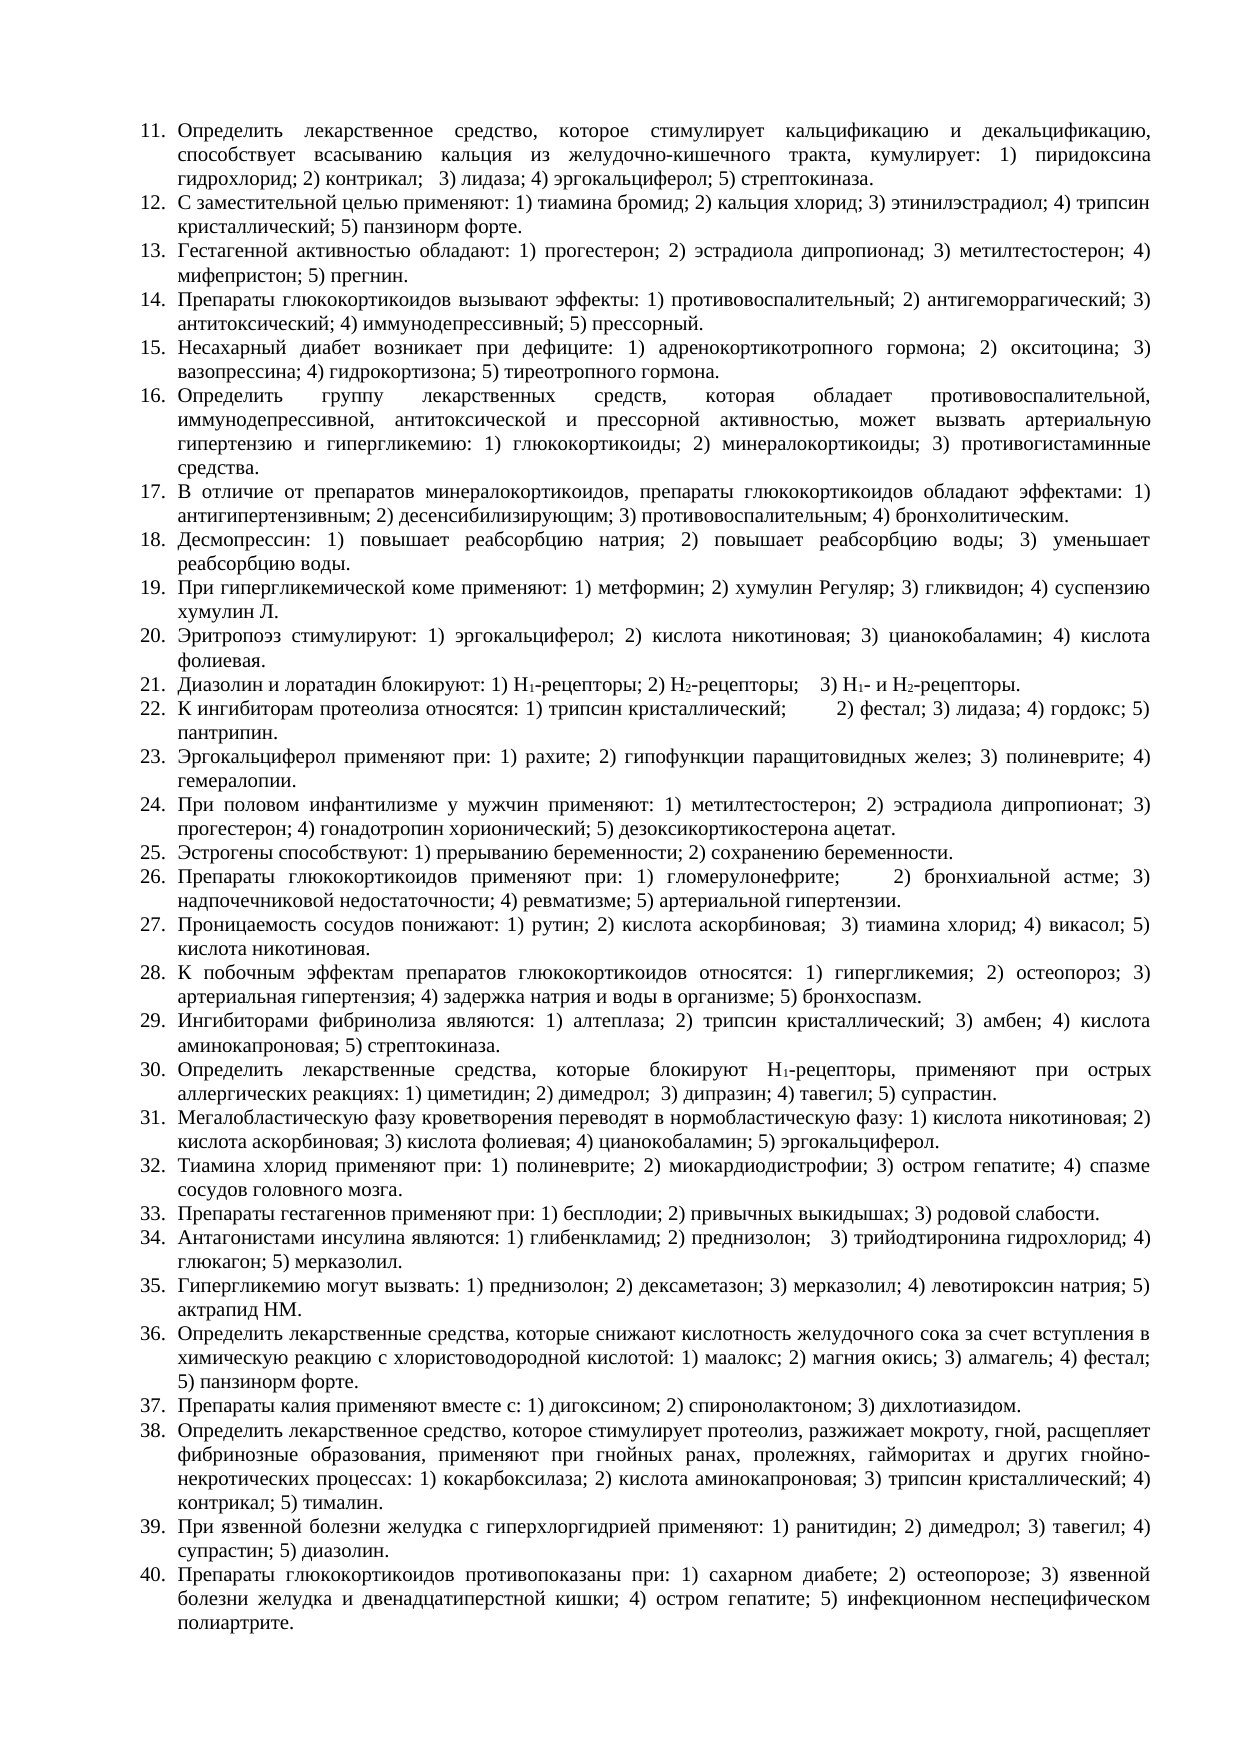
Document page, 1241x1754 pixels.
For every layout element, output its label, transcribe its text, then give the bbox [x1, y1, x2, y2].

list Антагонистами инсулина являются: 1) глибенкламид; 2) преднизолон; 3) трийодтиронина гидрохлорид; 4) глюкагон; 5) мерказолил. [140, 1225, 1152, 1273]
list Препараты калия применяют вместе с: 1) дигоксином; 2) спиронолактоном; 3) дихлотиазидом. [140, 1393, 1152, 1417]
list Определить лекарственные средства, которые снижают кислотность желудочного сока за счет вступления в химическую реакцию с хлористоводородной кислотой: 1) маалокс; 2) магния окись; 3) алмагель; 4) фестал; 5) панзинорм форте. [140, 1321, 1152, 1393]
list Несахарный диабет возникает при дефиците: 1) адренокортикотропного гормона; 2) окситоцина; 3) вазопрессина; 4) гидрокортизона; 5) тиреотропного гормона. [140, 335, 1152, 383]
list Определить лекарственное средство, которое стимулирует протеолиз, разжижает мокроту, гной, расщепляет фибринозные образования, применяют при гнойных ранах, пролежнях, гайморитах и других гнойно-некротических процессах: 1) кокарбоксилаза; 2) кислота аминокапроновая; 3) трипсин кристаллический; 4) контрикал; 5) тималин. [140, 1417, 1152, 1514]
list Тиамина хлорид применяют при: 1) полиневрите; 2) миокардиодистрофии; 3) остром гепатите; 4) спазме сосудов головного мозга. [140, 1153, 1152, 1201]
list Эритропоэз стимулируют: 1) эргокальциферол; 2) кислота никотиновая; 3) цианокобаламин; 4) кислота фолиевая. [140, 623, 1152, 672]
list Проницаемость сосудов понижают: 1) рутин; 2) кислота аскорбиновая; 3) тиамина хлорид; 4) викасол; 5) кислота никотиновая. [140, 912, 1152, 960]
list С заместительной целью применяют: 1) тиамина бромид; 2) кальция хлорид; 3) этинилэстрадиол; 4) трипсин кристаллический; 5) панзинорм форте. [140, 190, 1152, 238]
list Препараты глюкокортикоидов применяют при: 1) гломерулонефрите; 2) бронхиальной астме; 3) надпочечниковой недостаточности; 4) ревматизме; 5) артериальной гипертензии. [140, 864, 1152, 912]
list Эргокальциферол применяют при: 1) рахите; 2) гипофункции паращитовидных желез; 3) полиневрите; 4) гемералопии. [140, 744, 1152, 792]
list Диазолин и лоратадин блокируют: 1) Н1-рецепторы; 2) Н2-рецепторы; 3) Н1- и Н2-рецепторы. [140, 672, 1152, 696]
list Гипергликемию могут вызвать: 1) преднизолон; 2) дексаметазон; 3) мерказолил; 4) левотироксин натрия; 5) актрапид НМ. [140, 1273, 1152, 1321]
list Препараты глюкокортикоидов вызывают эффекты: 1) противовоспалительный; 2) антигеморрагический; 3) антитоксический; 4) иммунодепрессивный; 5) прессорный. [140, 287, 1152, 335]
list При гипергликемической коме применяют: 1) метформин; 2) хумулин Регуляр; 3) гликвидон; 4) суспензию хумулин Л. [140, 575, 1152, 623]
list Препараты глюкокортикоидов противопоказаны при: 1) сахарном диабете; 2) остеопорозе; 3) язвенной болезни желудка и двенадцатиперстной кишки; 4) остром гепатите; 5) инфекционном неспецифическом полиартрите. [140, 1562, 1152, 1634]
list При половом инфантилизме у мужчин применяют: 1) метилтестостерон; 2) эстрадиола дипропионат; 3) прогестерон; 4) гонадотропин хорионический; 5) дезоксикортикостерона ацетат. [140, 792, 1152, 840]
list Гестагенной активностью обладают: 1) прогестерон; 2) эстрадиола дипропионад; 3) метилтестостерон; 4) мифепристон; 5) прегнин. [140, 238, 1152, 287]
list Определить группу лекарственных средств, которая обладает противовоспалительной, иммунодепрессивной, антитоксической и прессорной активностью, может вызвать артериальную гипертензию и гипергликемию: 1) глюкокортикоиды; 2) минералокортикоиды; 3) противогистаминные средства. [140, 383, 1152, 479]
list При язвенной болезни желудка с гиперхлоргидрией применяют: 1) ранитидин; 2) димедрол; 3) тавегил; 4) супрастин; 5) диазолин. [140, 1514, 1152, 1562]
list В отличие от препаратов минералокортикоидов, препараты глюкокортикоидов обладают эффектами: 1) антигипертензивным; 2) десенсибилизирующим; 3) противовоспалительным; 4) бронхолитическим. [140, 479, 1152, 527]
list Определить лекарственные средства, которые блокируют Н1-рецепторы, применяют при острых аллергических реакциях: 1) циметидин; 2) димедрол; 3) дипразин; 4) тавегил; 5) супрастин. [140, 1057, 1152, 1105]
list Мегалобластическую фазу кроветворения переводят в нормобластическую фазу: 1) кислота никотиновая; 2) кислота аскорбиновая; 3) кислота фолиевая; 4) цианокобаламин; 5) эргокальциферол. [140, 1105, 1152, 1153]
list Препараты гестагеннов применяют при: 1) бесплодии; 2) привычных выкидышах; 3) родовой слабости. [140, 1201, 1152, 1225]
list К ингибиторам протеолиза относятся: 1) трипсин кристаллический; 2) фестал; 3) лидаза; 4) гордокс; 5) пантрипин. [140, 696, 1152, 744]
list Определить лекарственное средство, которое стимулирует кальцификацию и декальцификацию, способствует всасыванию кальция из желудочно-кишечного тракта, кумулирует: 1) пиридоксина гидрохлорид; 2) контрикал; 3) лидаза; 4) эргокальциферол; 5) стрептокиназа. [140, 118, 1152, 190]
list Ингибиторами фибринолиза являются: 1) алтеплаза; 2) трипсин кристаллический; 3) амбен; 4) кислота аминокапроновая; 5) стрептокиназа. [140, 1008, 1152, 1057]
list К побочным эффектам препаратов глюкокортикоидов относятся: 1) гипергликемия; 2) остеопороз; 3) артериальная гипертензия; 4) задержка натрия и воды в организме; 5) бронхоспазм. [140, 960, 1152, 1008]
list Эстрогены способствуют: 1) прерыванию беременности; 2) сохранению беременности. [140, 840, 1152, 864]
list Десмопрессин: 1) повышает реабсорбцию натрия; 2) повышает реабсорбцию воды; 3) уменьшает реабсорбцию воды. [140, 527, 1152, 575]
